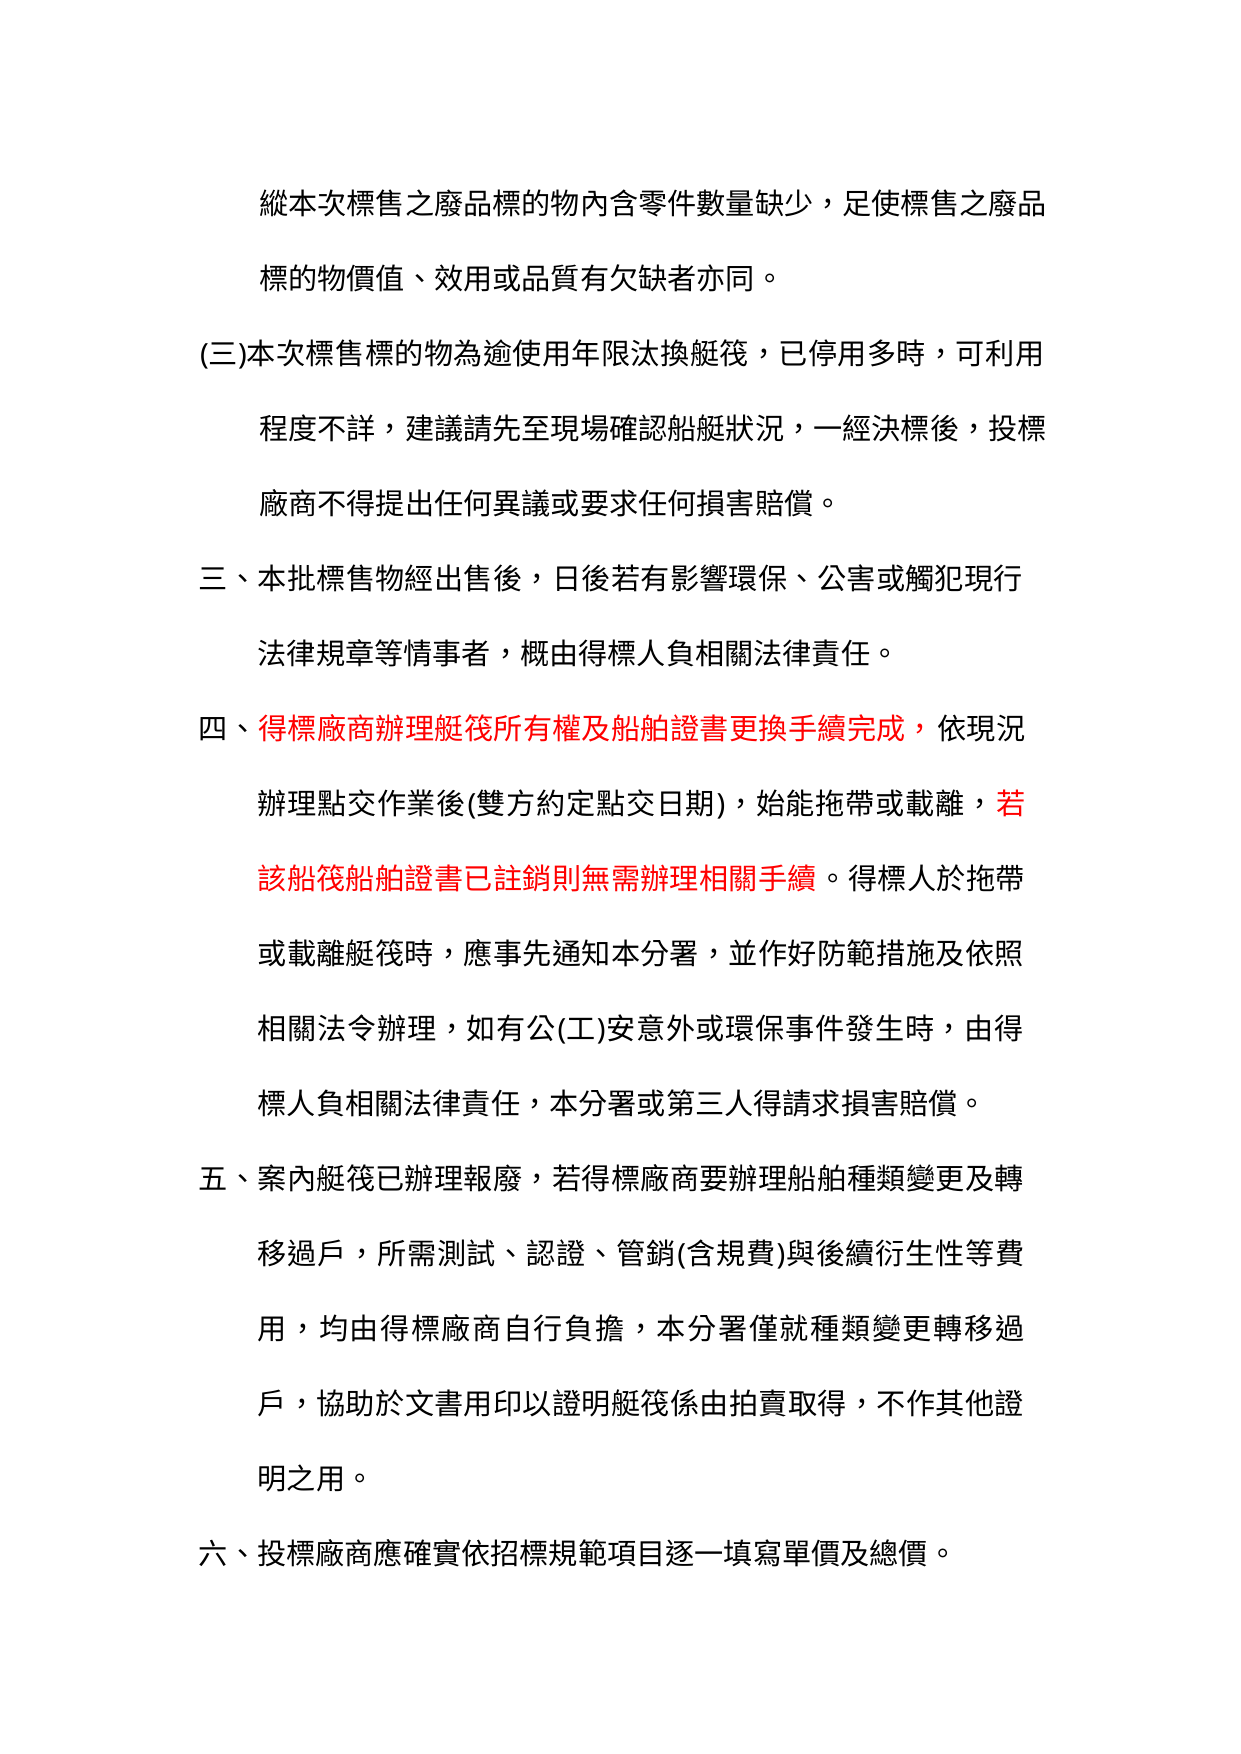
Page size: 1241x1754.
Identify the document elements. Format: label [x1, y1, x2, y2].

table_cell [165, 165, 1240, 1589]
